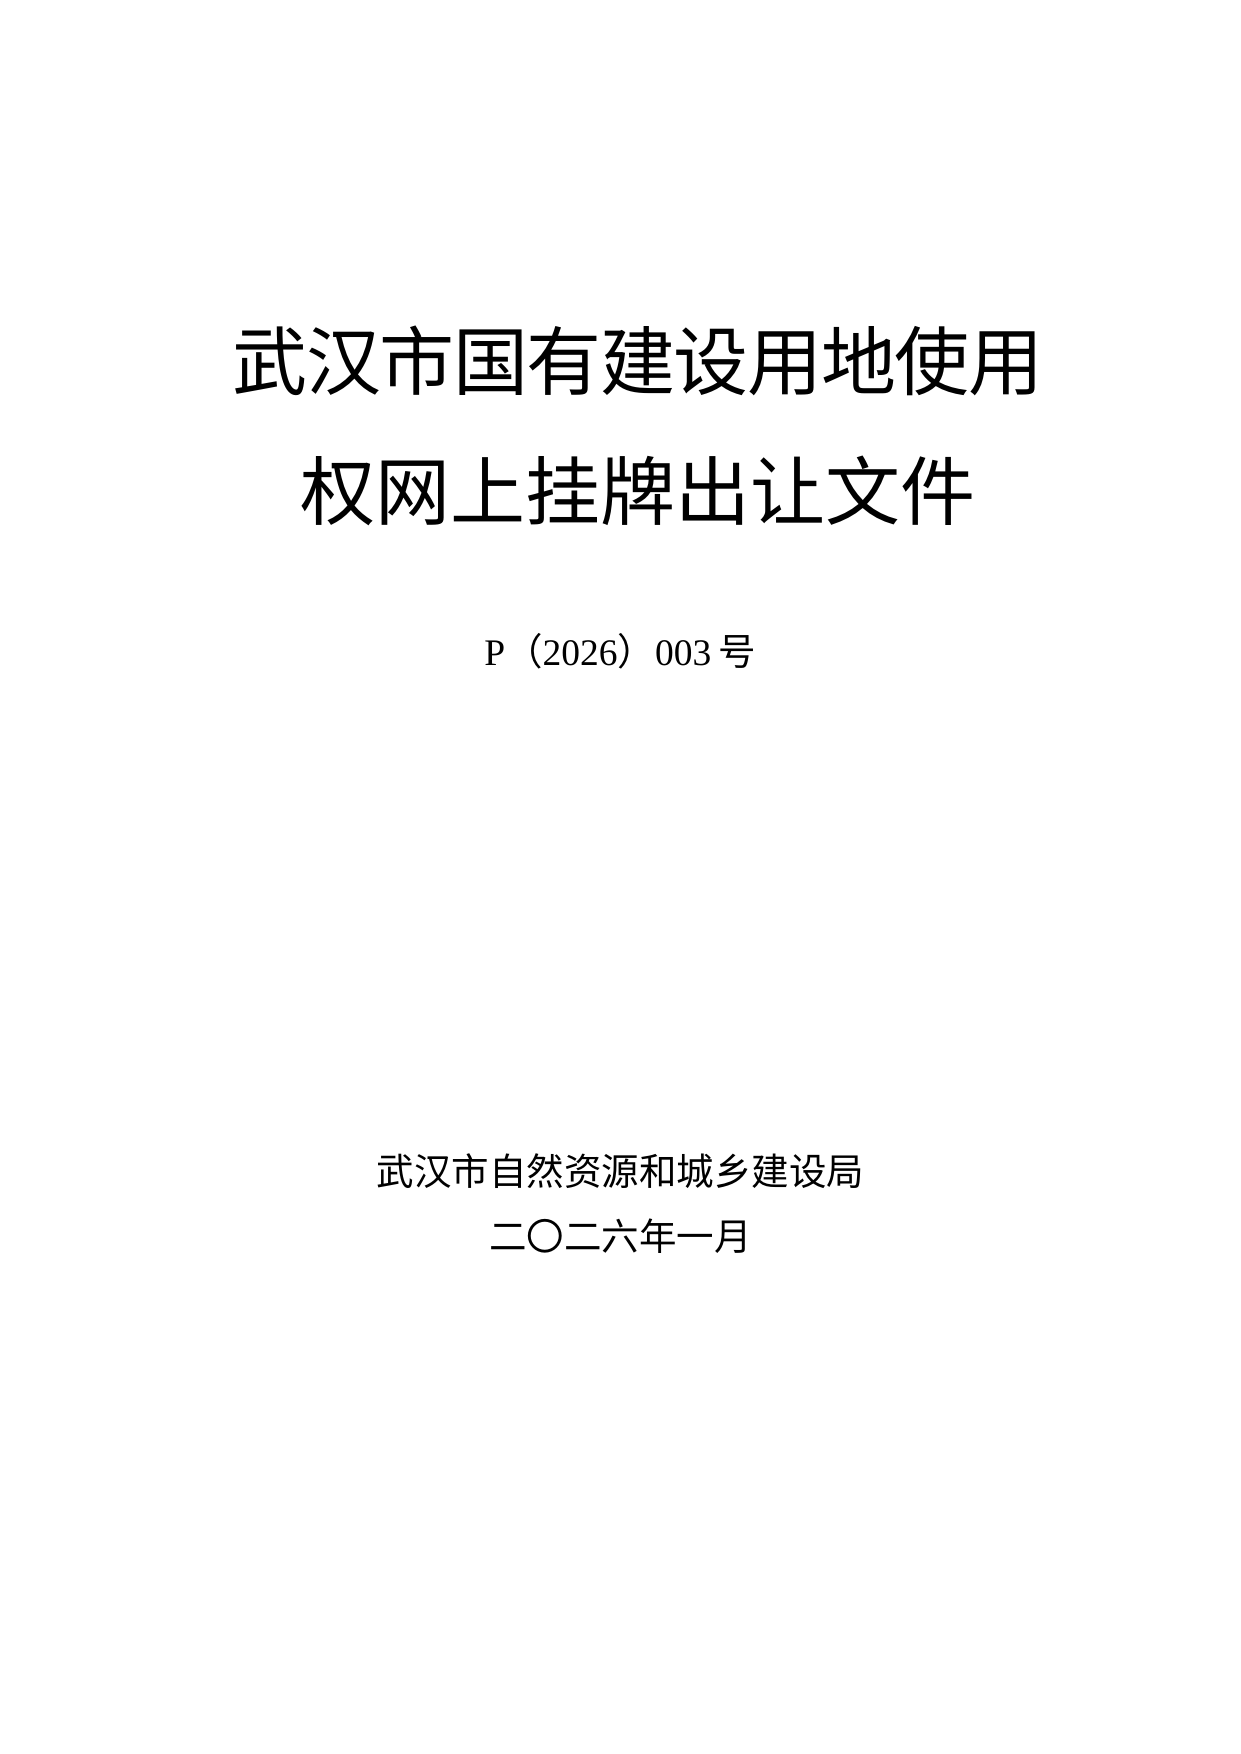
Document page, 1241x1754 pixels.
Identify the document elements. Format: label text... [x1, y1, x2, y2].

text 武汉市自然资源和城乡建设局 [187, 1137, 1053, 1202]
text 武汉市国有建设用地使用权网上挂牌出让文件 [198, 292, 1076, 552]
text 二〇二六年一月 [187, 1202, 1053, 1267]
text P（2026）003号 [187, 617, 1053, 682]
